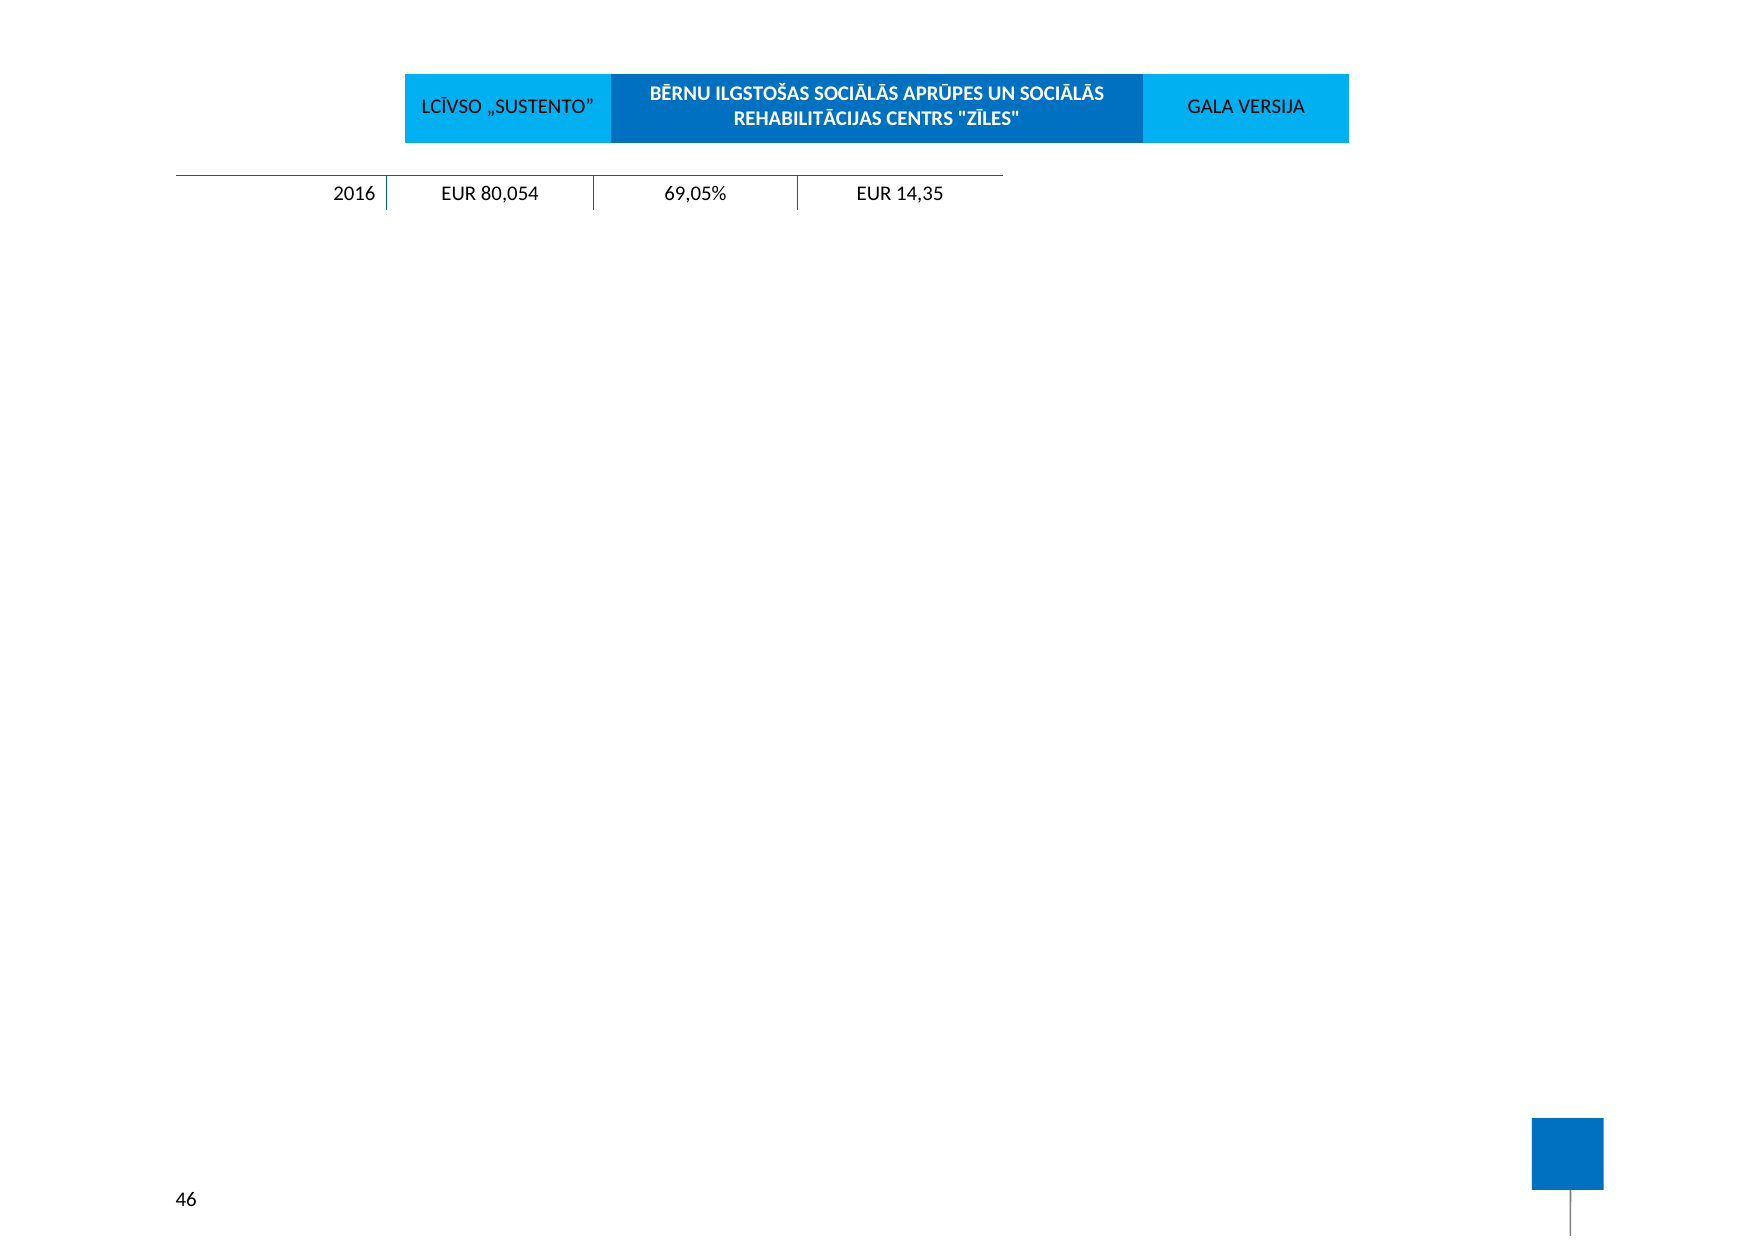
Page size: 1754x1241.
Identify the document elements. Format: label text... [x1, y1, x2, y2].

table_cell 69,05% [594, 176, 797, 209]
table_cell 2016 [176, 176, 386, 209]
table_cell EUR 80,054 [387, 176, 593, 209]
table_cell EUR 14,35 [798, 176, 1003, 209]
